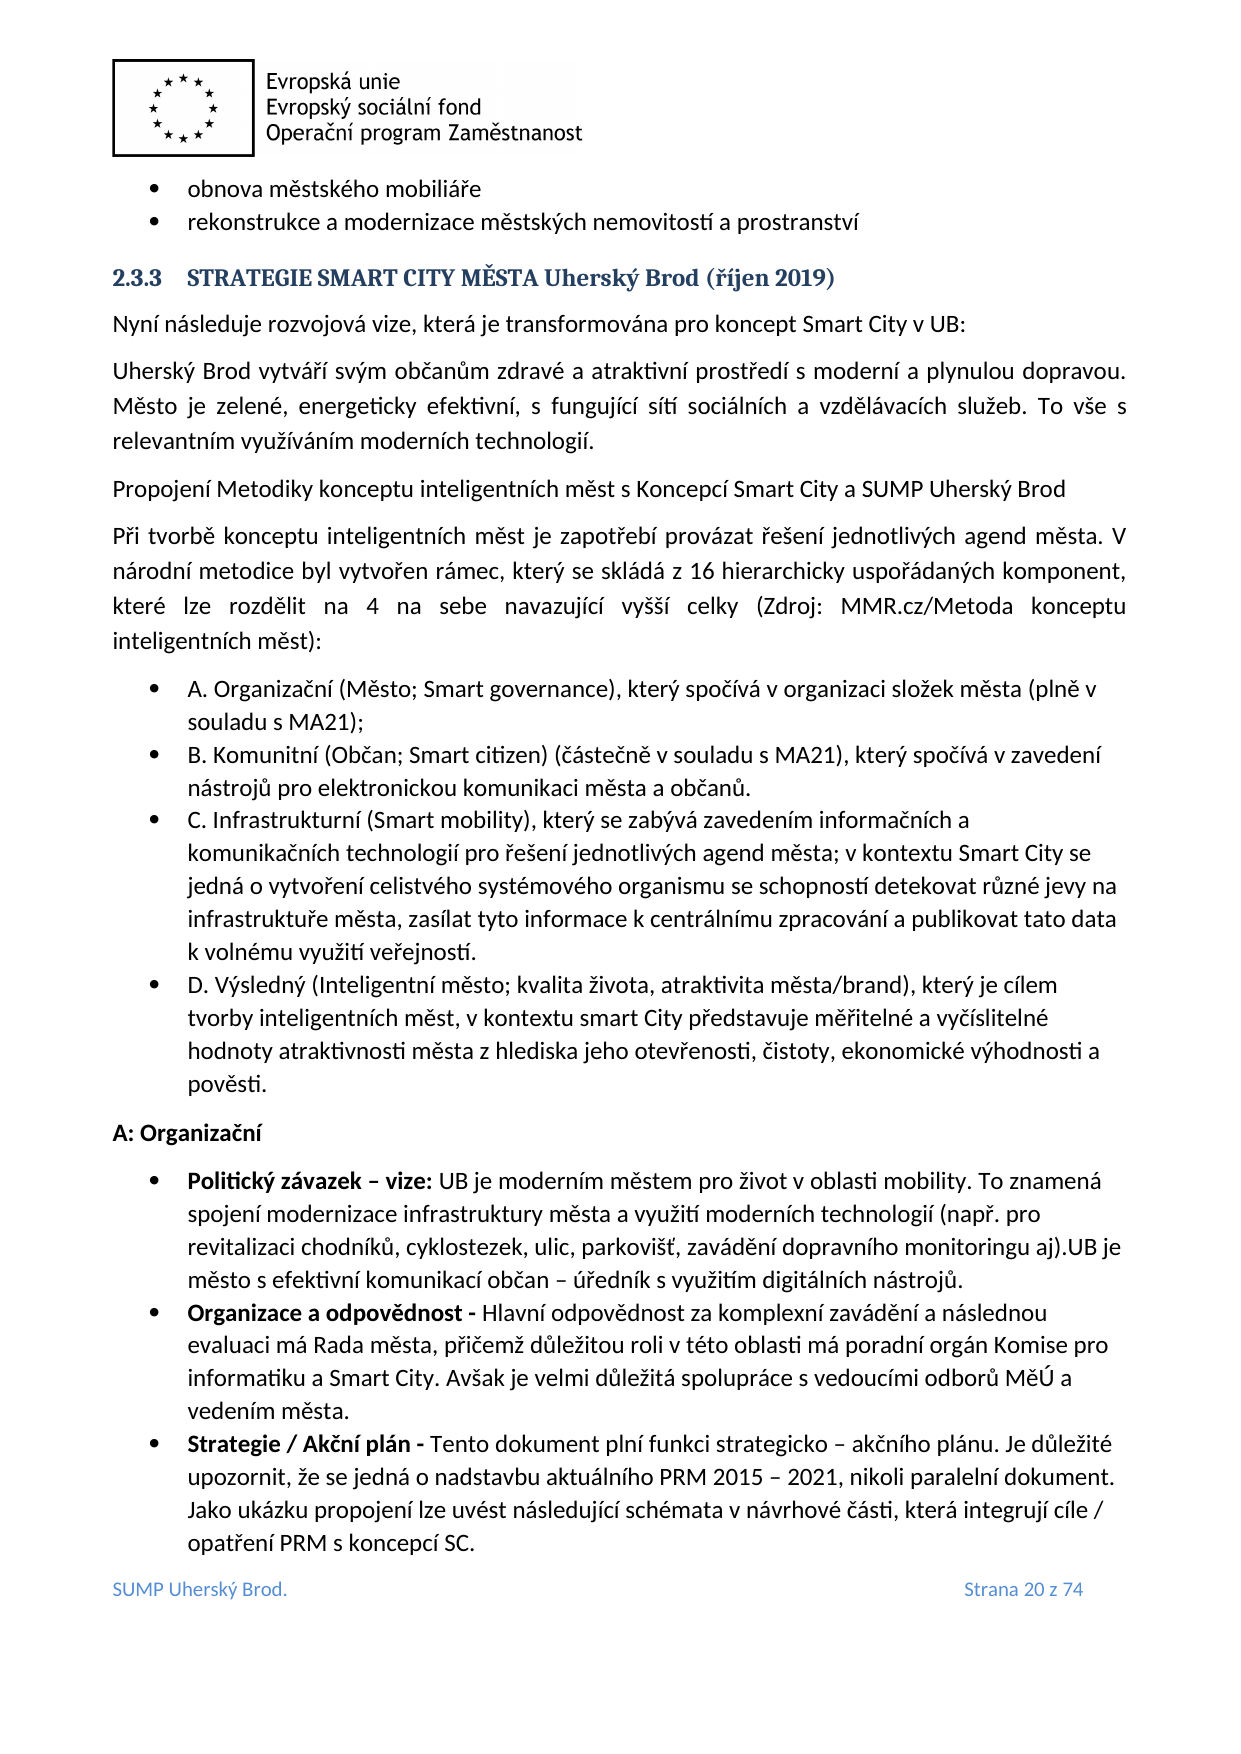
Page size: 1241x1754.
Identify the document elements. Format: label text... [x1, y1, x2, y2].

list rekonstrukce a modernizace městských nemovitostí a prostranství [150, 206, 1128, 237]
text A: Organizační [112, 1117, 1128, 1148]
list D. Výsledný (Inteligentní město; kvalita života, atraktivita města/brand), který je cílem tvorby inteligentních měst, v kontextu smart City představuje měřitelné a vyčíslitelné hodnoty atraktivnosti města z hlediska jeho otevřenosti, čistoty, ekonomické výhodnosti a pověsti. [150, 969, 1128, 1098]
list obnova městského mobiliáře [150, 173, 1128, 204]
list Politický závazek – vize: UB je moderním městem pro život v oblasti mobility. To znamená spojení modernizace infrastruktury města a využití moderních technologií (např. pro revitalizaci chodníků, cyklostezek, ulic, parkovišť, zavádění dopravního monitoringu aj).UB je město s efektivní komunikací občan – úředník s využitím digitálních nástrojů. [150, 1165, 1128, 1294]
text Nyní následuje rozvojová vize, která je transformována pro koncept Smart City v UB: [112, 308, 1128, 338]
text Propojení Metodiky konceptu inteligentních měst s Koncepcí Smart City a SUMP Uherský Brod [112, 473, 1128, 503]
list A. Organizační (Město; Smart governance), který spočívá v organizaci složek města (plně v souladu s MA21); [150, 673, 1128, 736]
list Organizace a odpovědnost - Hlavní odpovědnost za komplexní zavádění a následnou evaluaci má Rada města, přičemž důležitou roli v této oblasti má poradní orgán Komise pro informatiku a Smart City. Avšak je velmi důležitá spolupráce s vedoucími odborů MěÚ a vedením města. [150, 1297, 1128, 1426]
subtitle STRATEGIE SMART CITY MĚSTA Uherský Brod (říjen 2019) [112, 264, 1128, 293]
text Při tvorbě konceptu inteligentních měst je zapotřebí provázat řešení jednotlivých agend města. V národní metodice byl vytvořen rámec, který se skládá z 16 hierarchicky uspořádaných komponent, které lze rozdělit na 4 na sebe navazující vyšší celky (Zdroj: MMR.cz/Metoda konceptu inteligentních měst): [112, 520, 1128, 656]
picture [112, 59, 583, 157]
list C. Infrastrukturní (Smart mobility), který se zabývá zavedením informačních a komunikačních technologií pro řešení jednotlivých agend města; v kontextu Smart City se jedná o vytvoření celistvého systémového organismu se schopností detekovat různé jevy na infrastruktuře města, zasílat tyto informace k centrálnímu zpracování a publikovat tato data k volnému využití veřejností. [150, 804, 1128, 967]
list Strategie / Akční plán - Tento dokument plní funkci strategicko – akčního plánu. Je důležité upozornit, že se jedná o nadstavbu aktuálního PRM 2015 – 2021, nikoli paralelní dokument. Jako ukázku propojení lze uvést následující schémata v návrhové části, která integrují cíle / opatření PRM s koncepcí SC. [150, 1428, 1128, 1558]
list B. Komunitní (Občan; Smart citizen) (částečně v souladu s MA21), který spočívá v zavedení nástrojů pro elektronickou komunikaci města a občanů. [150, 739, 1128, 802]
text Uherský Brod vytváří svým občanům zdravé a atraktivní prostředí s moderní a plynulou dopravou. Město je zelené, energeticky efektivní, s fungující sítí sociálních a vzdělávacích služeb. To vše s relevantním využíváním moderních technologií. [112, 355, 1128, 456]
